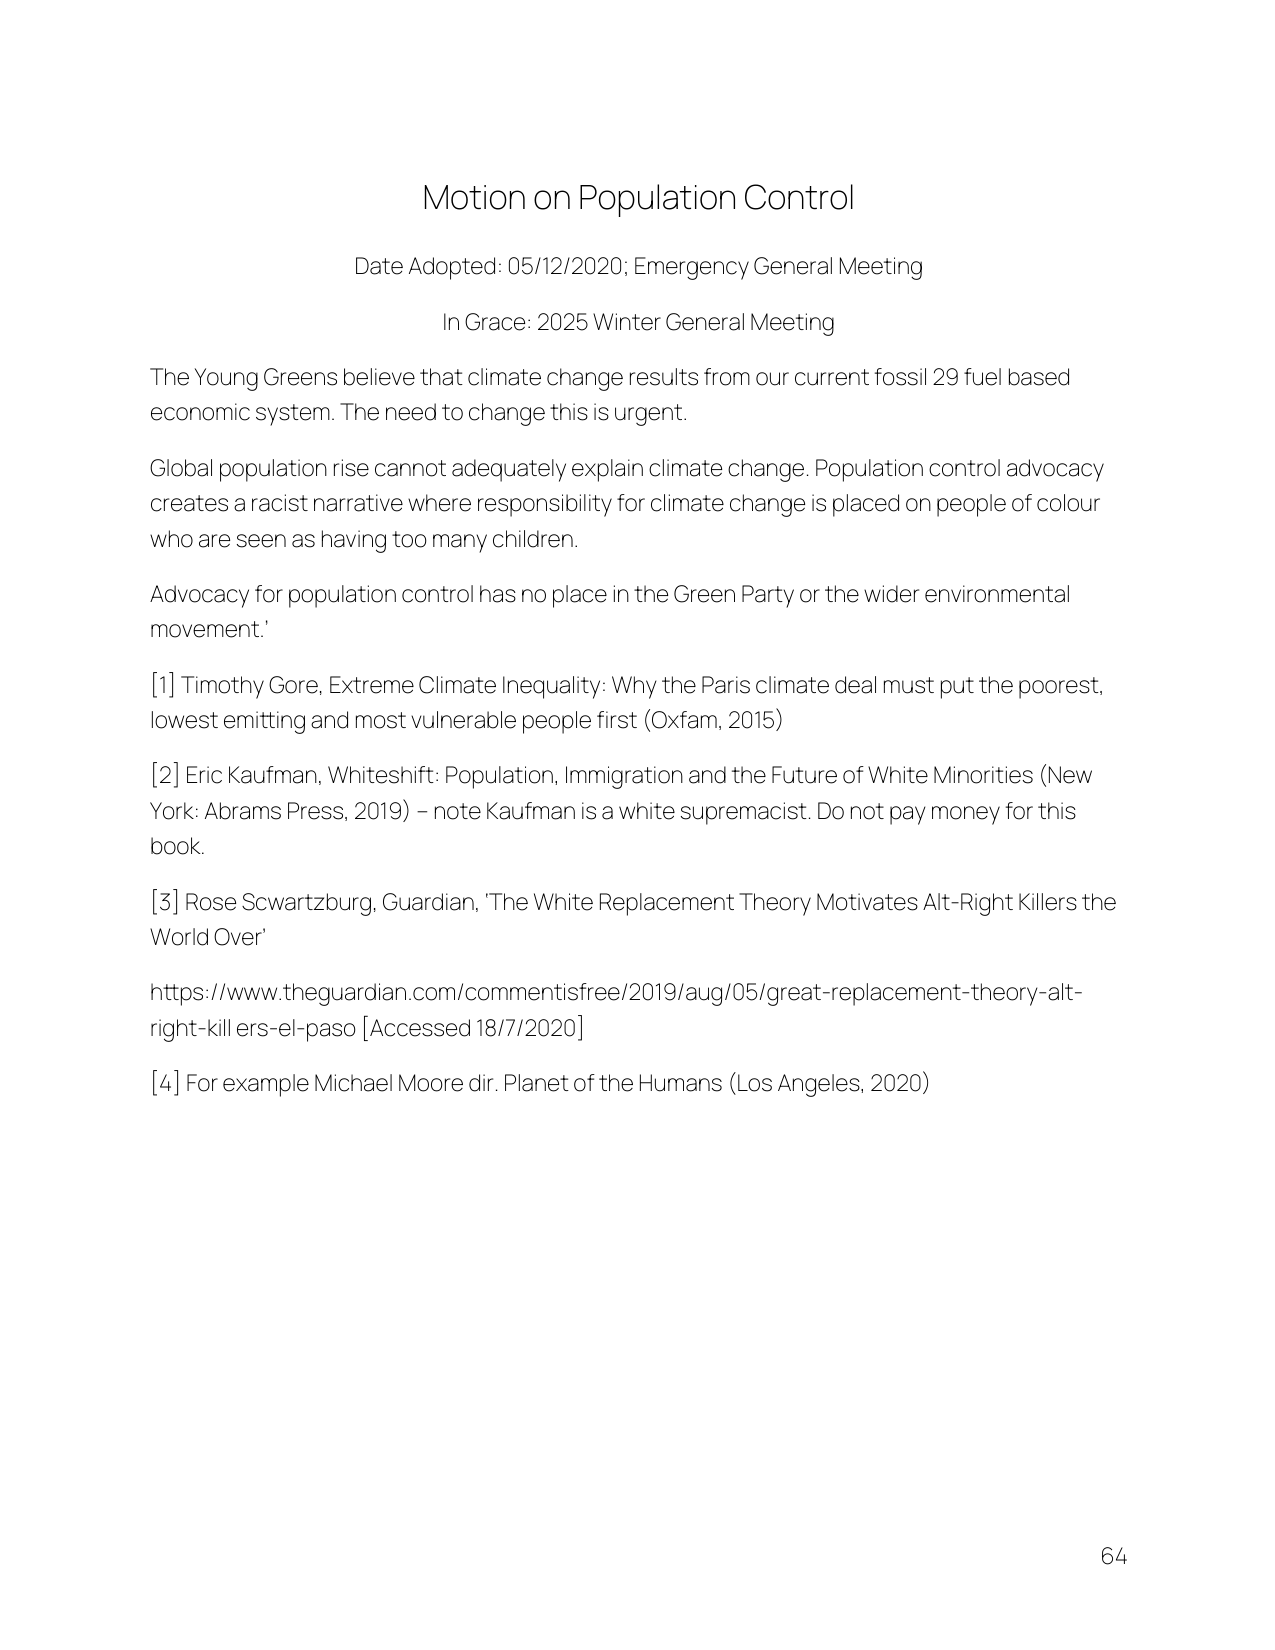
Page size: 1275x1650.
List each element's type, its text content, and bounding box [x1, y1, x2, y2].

text [2] Eric Kaufman, Whiteshift: Population, Immigration and the Future of White Minorities (New York: Abrams Press, 2019) – note Kaufman is a white supremacist. Do not pay money for this book. [150, 759, 1128, 861]
text [4] For example Michael Moore dir. Planet of the Humans (Los Angeles, 2020) [150, 1067, 1128, 1098]
text https://www.theguardian.com/commentisfree/2019/aug/05/great-replacement-theory-alt-right-kill ers-el-paso [Accessed 18/7/2020] [150, 976, 1128, 1043]
subtitle Motion on Population Control [150, 174, 1128, 219]
text Advocacy for population control has no place in the Green Party or the wider environmental movement.’ [150, 578, 1128, 644]
text The Young Greens believe that climate change results from our current fossil 29 fuel based economic system. The need to change this is urgent. [150, 361, 1128, 428]
text [3] Rose Scwartzburg, Guardian, ‘The White Replacement Theory Motivates Alt-Right Killers the World Over’ [150, 885, 1128, 952]
text In Grace: 2025 Winter General Meeting [150, 306, 1128, 337]
text Date Adopted: 05/12/2020; Emergency General Meeting [150, 250, 1128, 282]
text [1] Timothy Gore, Extreme Climate Inequality: Why the Paris climate deal must put the poorest, lowest emitting and most vulnerable people first (Oxfam, 2015) [150, 668, 1128, 735]
text Global population rise cannot adequately explain climate change. Population control advocacy creates a racist narrative where responsibility for climate change is placed on people of colour who are seen as having too many children. [150, 452, 1128, 554]
